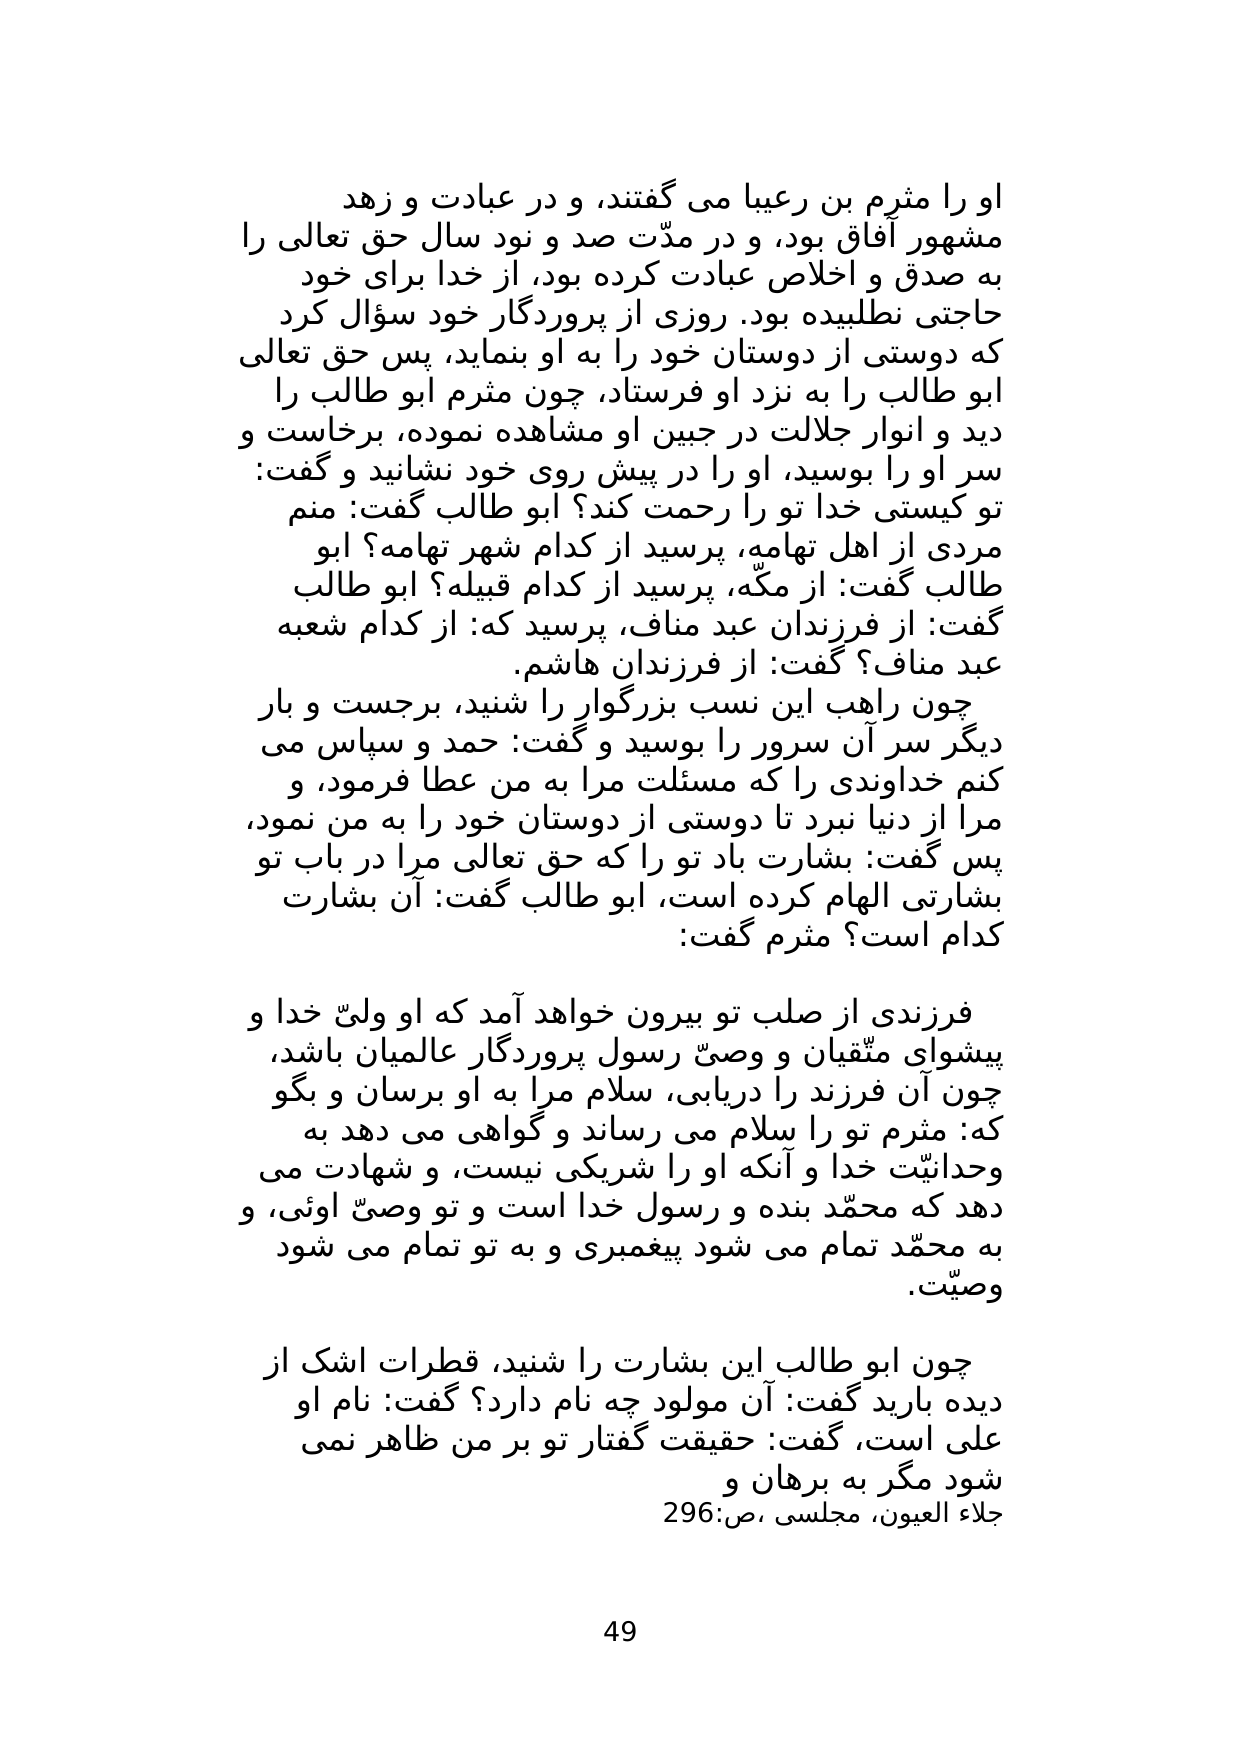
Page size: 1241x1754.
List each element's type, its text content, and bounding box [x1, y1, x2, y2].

text چون راهب این نسب بزرگوار را شنید، برجست و بار دیگر سر آن سرور را بوسید و گفت: حمد و سپاس می کنم خداوندی را که مسئلت مرا به من عطا فرمود، و مرا از دنیا نبرد تا دوستی از دوستان خود را به من نمود، پس گفت: بشارت باد تو را که حق تعالی مرا در باب تو بشارتی الهام کرده است، ابو طالب گفت: آن بشارت کدام است؟ مثرم گفت: [236, 682, 1004, 954]
text فرزندی از صلب تو بیرون خواهد آمد که او ولیّ خدا و پیشوای متّقیان و وصیّ رسول پروردگار عالمیان باشد، چون آن فرزند را دریابی، سلام مرا به او برسان و بگو که: مثرم تو را سلام می رساند و گواهی می دهد به وحدانیّت خدا و آنکه او را شریکی نیست، و شهادت می دهد که محمّد بنده و رسول خدا است و تو وصیّ اوئی، و به محمّد تمام می شود پیغمبری و به تو تمام می شود وصیّت. [236, 993, 1004, 1303]
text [236, 177, 1004, 682]
text جلاء العیون، مجلسی ،ص:296 [236, 1497, 1004, 1529]
text چون ابو طالب این بشارت را شنید، قطرات اشک از دیده بارید گفت: آن مولود چه نام دارد؟ گفت: نام او علی است، گفت: حقیقت گفتار تو بر من ظاهر نمی شود مگر به برهان و [236, 1342, 1004, 1497]
